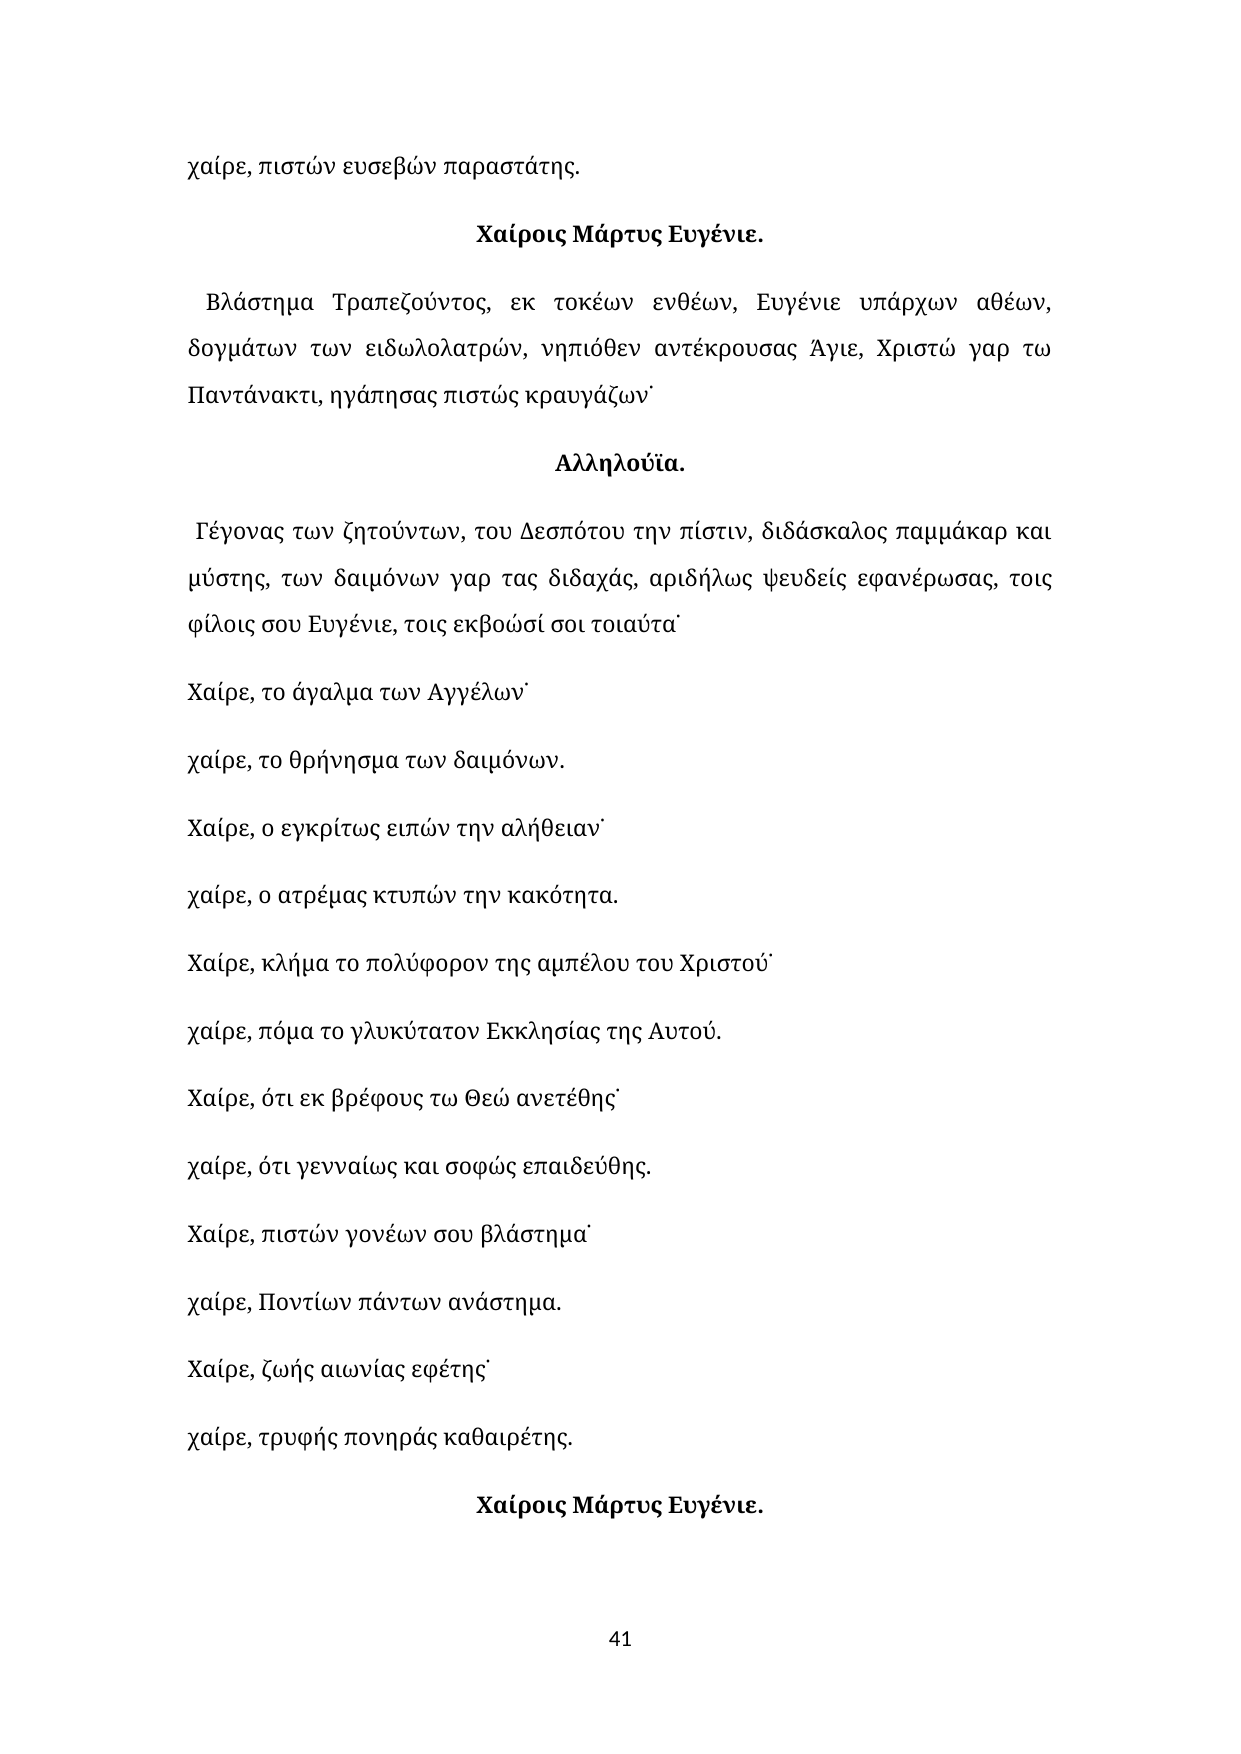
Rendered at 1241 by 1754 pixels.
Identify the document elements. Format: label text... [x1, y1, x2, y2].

text Χαίροις Μάρτυς Ευγένιε. [187, 1488, 1053, 1520]
text Γέγονας των ζητούντων, του Δεσπότου την πίστιν, διδάσκαλος παμμάκαρ και μύστης, των δαιμόνων γαρ τας διδαχάς, αριδήλως ψευδείς εφανέρωσας, τοις φίλοις σου Ευγένιε, τοις εκβοώσί σοι τοιαύτα˙ [187, 514, 1053, 639]
text Αλληλούϊα. [187, 447, 1053, 478]
text Χαίρε, ζωής αιωνίας εφέτης˙ [187, 1353, 1053, 1384]
text Χαίρε, το άγαλμα των Αγγέλων˙ [187, 676, 1053, 707]
text χαίρε, πόμα το γλυκύτατον Εκκλησίας της Αυτού. [187, 1014, 1053, 1046]
text Χαίρε, κλήμα το πολύφορον της αμπέλου του Χριστού˙ [187, 947, 1053, 978]
text χαίρε, τρυφής πονηράς καθαιρέτης. [187, 1421, 1053, 1452]
text χαίρε, πιστών ευσεβών παραστάτης. [187, 150, 1053, 181]
text Χαίρε, πιστών γονέων σου βλάστημα˙ [187, 1218, 1053, 1249]
text χαίρε, Ποντίων πάντων ανάστημα. [187, 1285, 1053, 1317]
text χαίρε, ο ατρέμας κτυπών την κακότητα. [187, 879, 1053, 910]
text χαίρε, ότι γενναίως και σοφώς επαιδεύθης. [187, 1150, 1053, 1181]
text Χαίροις Μάρτυς Ευγένιε. [187, 218, 1053, 249]
text Χαίρε, ότι εκ βρέφους τω Θεώ ανετέθης˙ [187, 1082, 1053, 1113]
text Χαίρε, ο εγκρίτως ειπών την αλήθειαν˙ [187, 811, 1053, 843]
text Βλάστημα Τραπεζούντος, εκ τοκέων ενθέων, Ευγένιε υπάρχων αθέων, δογμάτων των ειδωλολατρών, νηπιόθεν αντέκρουσας Άγιε, Χριστώ γαρ τω Παντάνακτι, ηγάπησας πιστώς κραυγάζων˙ [187, 285, 1053, 410]
text χαίρε, το θρήνησμα των δαιμόνων. [187, 744, 1053, 775]
